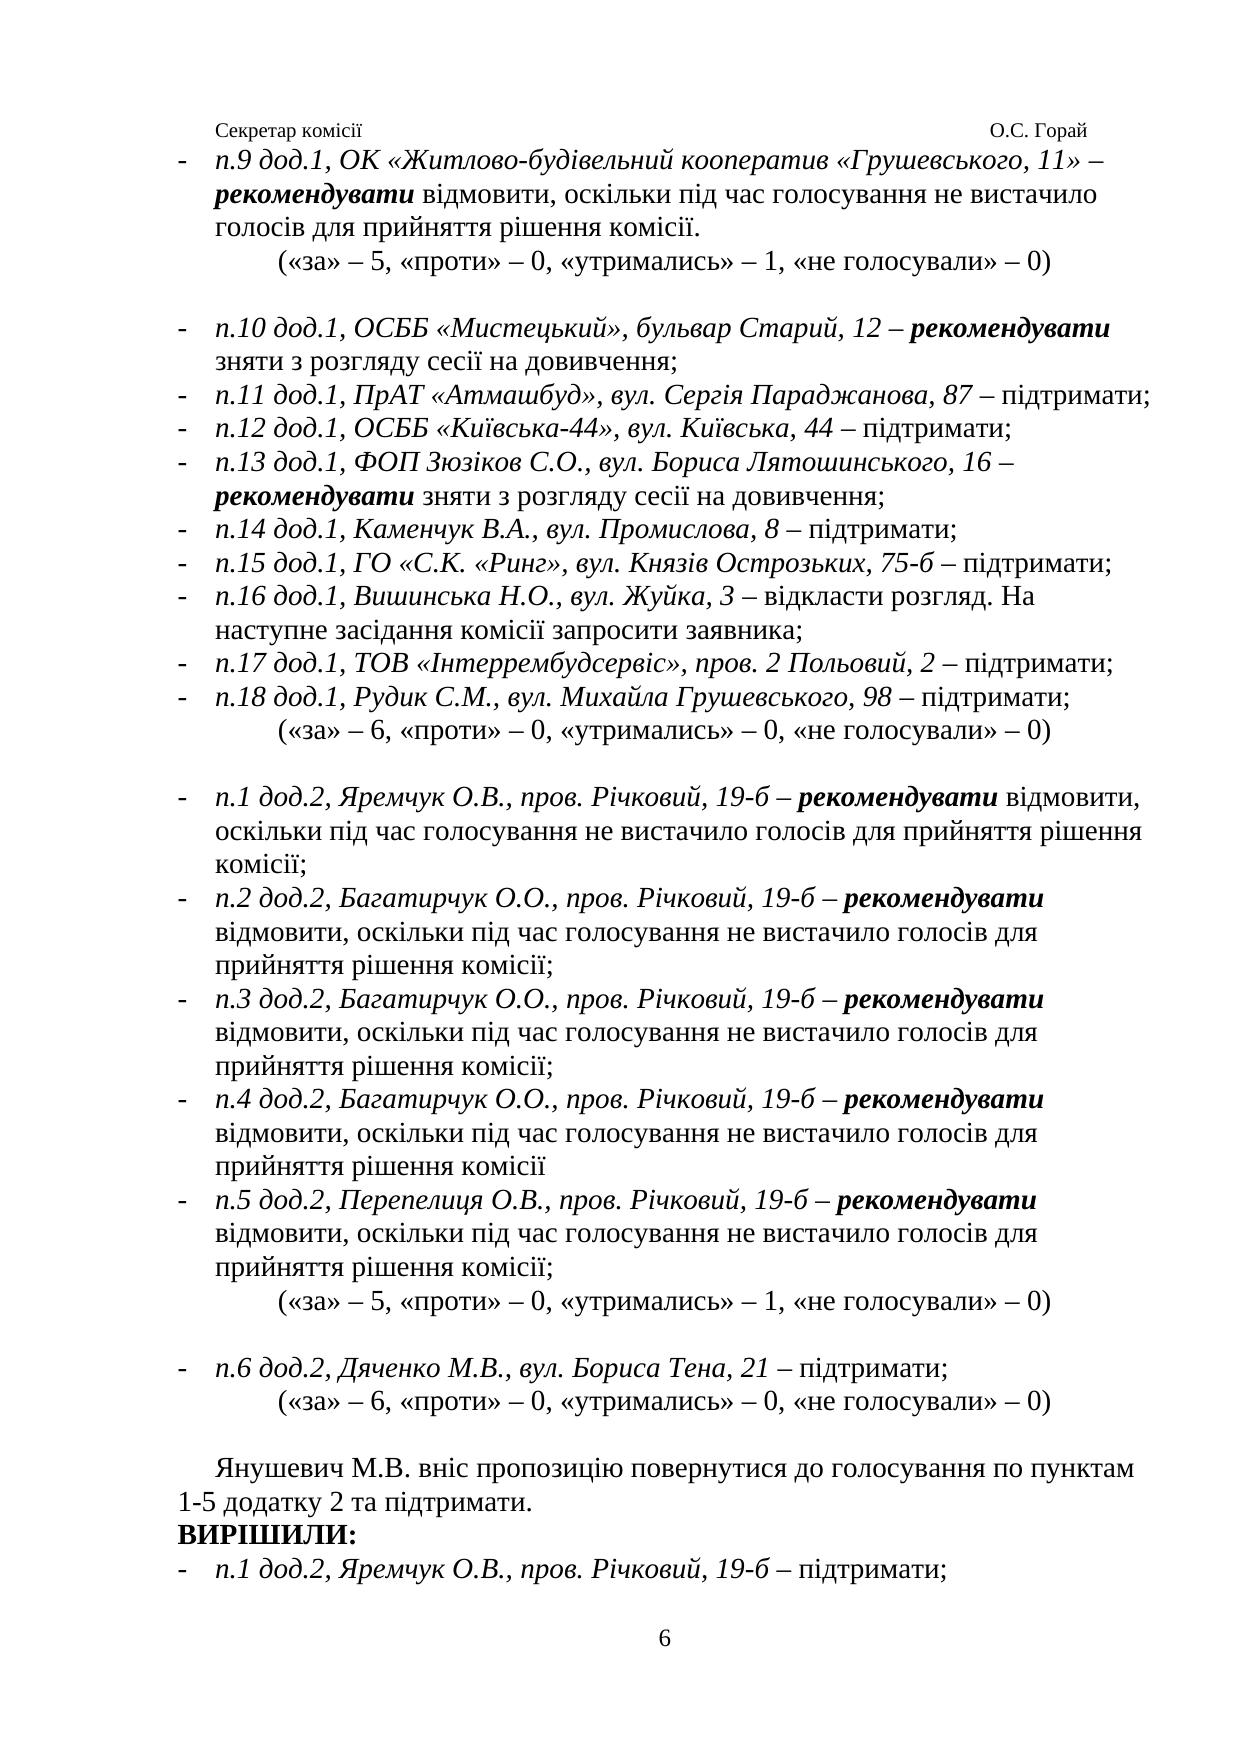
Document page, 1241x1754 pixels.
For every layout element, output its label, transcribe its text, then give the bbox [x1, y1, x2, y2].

text («за» – 6, «проти» – 0, «утримались» – 0, «не голосували» – 0) [177, 712, 1152, 746]
list п.13 дод.1, ФОП Зюзіков С.О., вул. Бориса Лятошинського, 16 – рекомендувати зняти з розгляду сесії на довивчення; [177, 444, 1152, 511]
text («за» – 5, «проти» – 0, «утримались» – 1, «не голосували» – 0) [177, 1283, 1152, 1316]
list п.5 дод.2, Перепелиця О.В., пров. Річковий, 19-б – рекомендувати відмовити, оскільки під час голосування не вистачило голосів для прийняття рішення комісії; [177, 1182, 1152, 1283]
list п.15 дод.1, ГО «С.К. «Ринг», вул. Князів Острозьких, 75-б – підтримати; [177, 545, 1152, 578]
text («за» – 5, «проти» – 0, «утримались» – 1, «не голосували» – 0) [177, 243, 1152, 276]
list п.11 дод.1, ПрАТ «Атмашбуд», вул. Сергія Параджанова, 87 – підтримати; [177, 377, 1152, 411]
list ВИРІШИЛИ: [177, 1517, 1152, 1551]
list п.18 дод.1, Рудик С.М., вул. Михайла Грушевського, 98 – підтримати; [177, 679, 1152, 712]
list п.1 дод.2, Яремчук О.В., пров. Річковий, 19-б – підтримати; [177, 1551, 1152, 1584]
list п.1 дод.2, Яремчук О.В., пров. Річковий, 19-б – рекомендувати відмовити, оскільки під час голосування не вистачило голосів для прийняття рішення комісії; [177, 779, 1152, 880]
list п.2 дод.2, Багатирчук О.О., пров. Річковий, 19-б – рекомендувати відмовити, оскільки під час голосування не вистачило голосів для прийняття рішення комісії; [177, 880, 1152, 981]
list Янушевич М.В. вніс пропозицію повернутися до голосування по пунктам 1-5 додатку 2 та підтримати. [177, 1450, 1152, 1517]
list п.3 дод.2, Багатирчук О.О., пров. Річковий, 19-б – рекомендувати відмовити, оскільки під час голосування не вистачило голосів для прийняття рішення комісії; [177, 981, 1152, 1081]
list п.14 дод.1, Каменчук В.А., вул. Промислова, 8 – підтримати; [177, 511, 1152, 545]
list п.4 дод.2, Багатирчук О.О., пров. Річковий, 19-б – рекомендувати відмовити, оскільки під час голосування не вистачило голосів для прийняття рішення комісії [177, 1081, 1152, 1182]
list п.9 дод.1, ОК «Житлово-будівельний кооператив «Грушевського, 11» – рекомендувати відмовити, оскільки під час голосування не вистачило голосів для прийняття рішення комісії. [177, 142, 1152, 243]
list п.6 дод.2, Дяченко М.В., вул. Бориса Тена, 21 – підтримати; [177, 1350, 1152, 1383]
list п.16 дод.1, Вишинська Н.О., вул. Жуйка, 3 – відкласти розгляд. На наступне засідання комісії запросити заявника; [177, 578, 1152, 645]
list п.17 дод.1, ТОВ «Інтеррембудсервіс», пров. 2 Польовий, 2 – підтримати; [177, 645, 1152, 679]
text Секретар комісії О.С. Горай [215, 118, 1152, 142]
text («за» – 6, «проти» – 0, «утримались» – 0, «не голосували» – 0) [177, 1383, 1152, 1417]
list п.12 дод.1, ОСББ «Київська-44», вул. Київська, 44 – підтримати; [177, 411, 1152, 444]
list п.10 дод.1, ОСББ «Мистецький», бульвар Старий, 12 – рекомендувати зняти з розгляду сесії на довивчення; [177, 310, 1152, 377]
